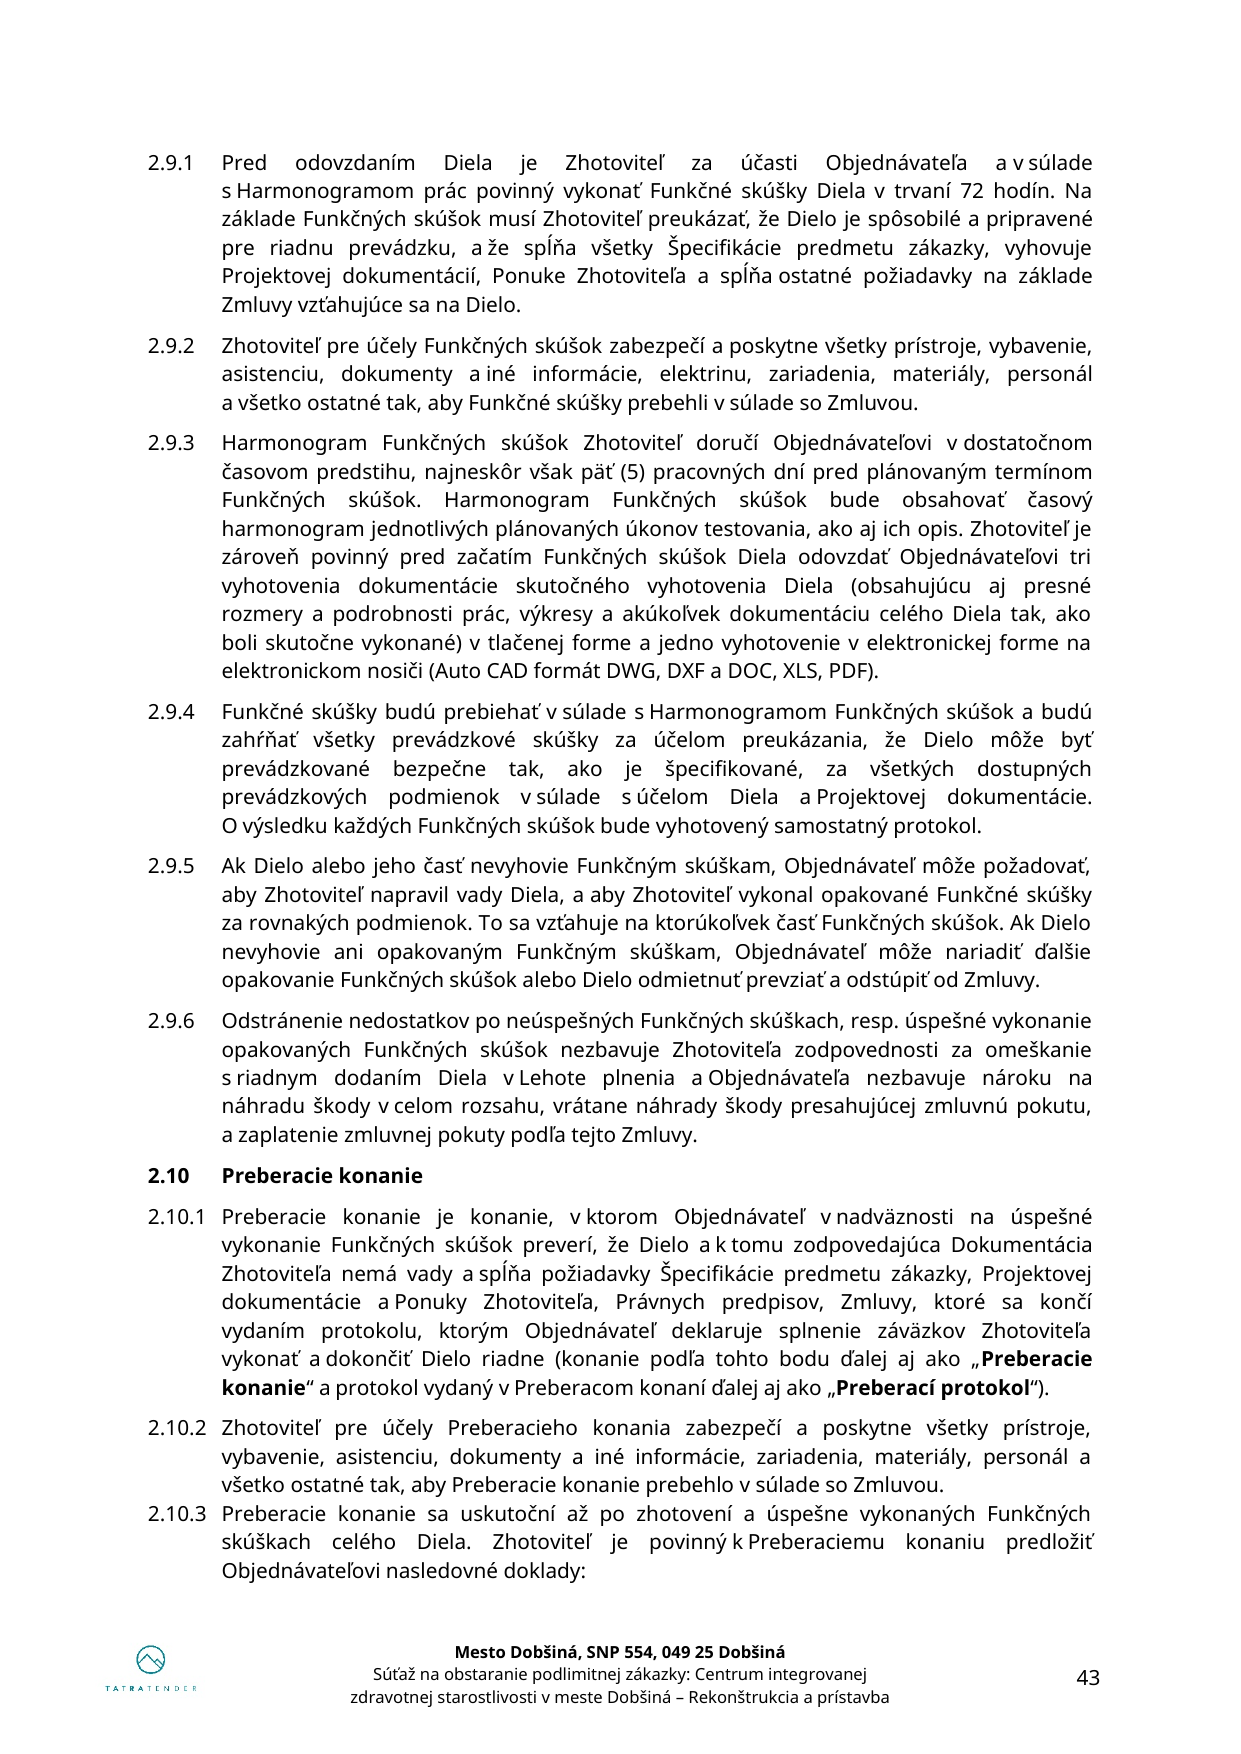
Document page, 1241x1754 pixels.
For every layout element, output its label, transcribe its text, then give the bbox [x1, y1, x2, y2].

picture [84, 1621, 217, 1715]
list Preberacie konanie sa uskutoční až po zhotovení a úspešne vykonaných Funkčných skúškach celého Diela. Zhotoviteľ je povinný k Preberaciemu konaniu predložiť Objednávateľovi nasledovné doklady: [148, 1499, 1093, 1584]
list Preberacie konanie je konanie, v ktorom Objednávateľ v nadväznosti na úspešné vykonanie Funkčných skúšok preverí, že Dielo a k tomu zodpovedajúca Dokumentácia Zhotoviteľa nemá vady a spĺňa požiadavky Špecifikácie predmetu zákazky, Projektovej dokumentácie a Ponuky Zhotoviteľa, Právnych predpisov, Zmluvy, ktoré sa končí vydaním protokolu, ktorým Objednávateľ deklaruje splnenie záväzkov Zhotoviteľa vykonať a dokončiť Dielo riadne (konanie podľa tohto bodu ďalej aj ako „Preberacie konanie“ a protokol vydaný v Preberacom konaní ďalej aj ako „Preberací protokol“). [148, 1202, 1093, 1401]
list Zhotoviteľ pre účely Preberacieho konania zabezpečí a poskytne všetky prístroje, vybavenie, asistenciu, dokumenty a iné informácie, zariadenia, materiály, personál a všetko ostatné tak, aby Preberacie konanie prebehlo v súlade so Zmluvou. [148, 1413, 1093, 1499]
list Pred odovzdaním Diela je Zhotoviteľ za účasti Objednávateľa a v súlade s Harmonogramom prác povinný vykonať Funkčné skúšky Diela v trvaní 72 hodín. Na základe Funkčných skúšok musí Zhotoviteľ preukázať, že Dielo je spôsobilé a pripravené pre riadnu prevádzku, a že spĺňa všetky Špecifikácie predmetu zákazky, vyhovuje Projektovej dokumentácií, Ponuke Zhotoviteľa a spĺňa ostatné požiadavky na základe Zmluvy vzťahujúce sa na Dielo. [148, 148, 1093, 318]
list Zhotoviteľ pre účely Funkčných skúšok zabezpečí a poskytne všetky prístroje, vybavenie, asistenciu, dokumenty a iné informácie, elektrinu, zariadenia, materiály, personál a všetko ostatné tak, aby Funkčné skúšky prebehli v súlade so Zmluvou. [148, 331, 1093, 416]
list Preberacie konanie [148, 1161, 1093, 1189]
list Funkčné skúšky budú prebiehať v súlade s Harmonogramom Funkčných skúšok a budú zahŕňať všetky prevádzkové skúšky za účelom preukázania, že Dielo môže byť prevádzkované bezpečne tak, ako je špecifikované, za všetkých dostupných prevádzkových podmienok v súlade s účelom Diela a Projektovej dokumentácie. O výsledku každých Funkčných skúšok bude vyhotovený samostatný protokol. [148, 697, 1093, 839]
list Harmonogram Funkčných skúšok Zhotoviteľ doručí Objednávateľovi v dostatočnom časovom predstihu, najneskôr však päť (5) pracovných dní pred plánovaným termínom Funkčných skúšok. Harmonogram Funkčných skúšok bude obsahovať časový harmonogram jednotlivých plánovaných úkonov testovania, ako aj ich opis. Zhotoviteľ je zároveň povinný pred začatím Funkčných skúšok Diela odovzdať Objednávateľovi tri vyhotovenia dokumentácie skutočného vyhotovenia Diela (obsahujúcu aj presné rozmery a podrobnosti prác, výkresy a akúkoľvek dokumentáciu celého Diela tak, ako boli skutočne vykonané) v tlačenej forme a jedno vyhotovenie v elektronickej forme na elektronickom nosiči (Auto CAD formát DWG, DXF a DOC, XLS, PDF). [148, 428, 1093, 684]
list Ak Dielo alebo jeho časť nevyhovie Funkčným skúškam, Objednávateľ môže požadovať, aby Zhotoviteľ napravil vady Diela, a aby Zhotoviteľ vykonal opakované Funkčné skúšky za rovnakých podmienok. To sa vzťahuje na ktorúkoľvek časť Funkčných skúšok. Ak Dielo nevyhovie ani opakovaným Funkčným skúškam, Objednávateľ môže nariadiť ďalšie opakovanie Funkčných skúšok alebo Dielo odmietnuť prevziať a odstúpiť od Zmluvy. [148, 852, 1093, 994]
list Odstránenie nedostatkov po neúspešných Funkčných skúškach, resp. úspešné vykonanie opakovaných Funkčných skúšok nezbavuje Zhotoviteľa zodpovednosti za omeškanie s riadnym dodaním Diela v Lehote plnenia a Objednávateľa nezbavuje nároku na náhradu škody v celom rozsahu, vrátane náhrady škody presahujúcej zmluvnú pokutu, a zaplatenie zmluvnej pokuty podľa tejto Zmluvy. [148, 1006, 1093, 1148]
